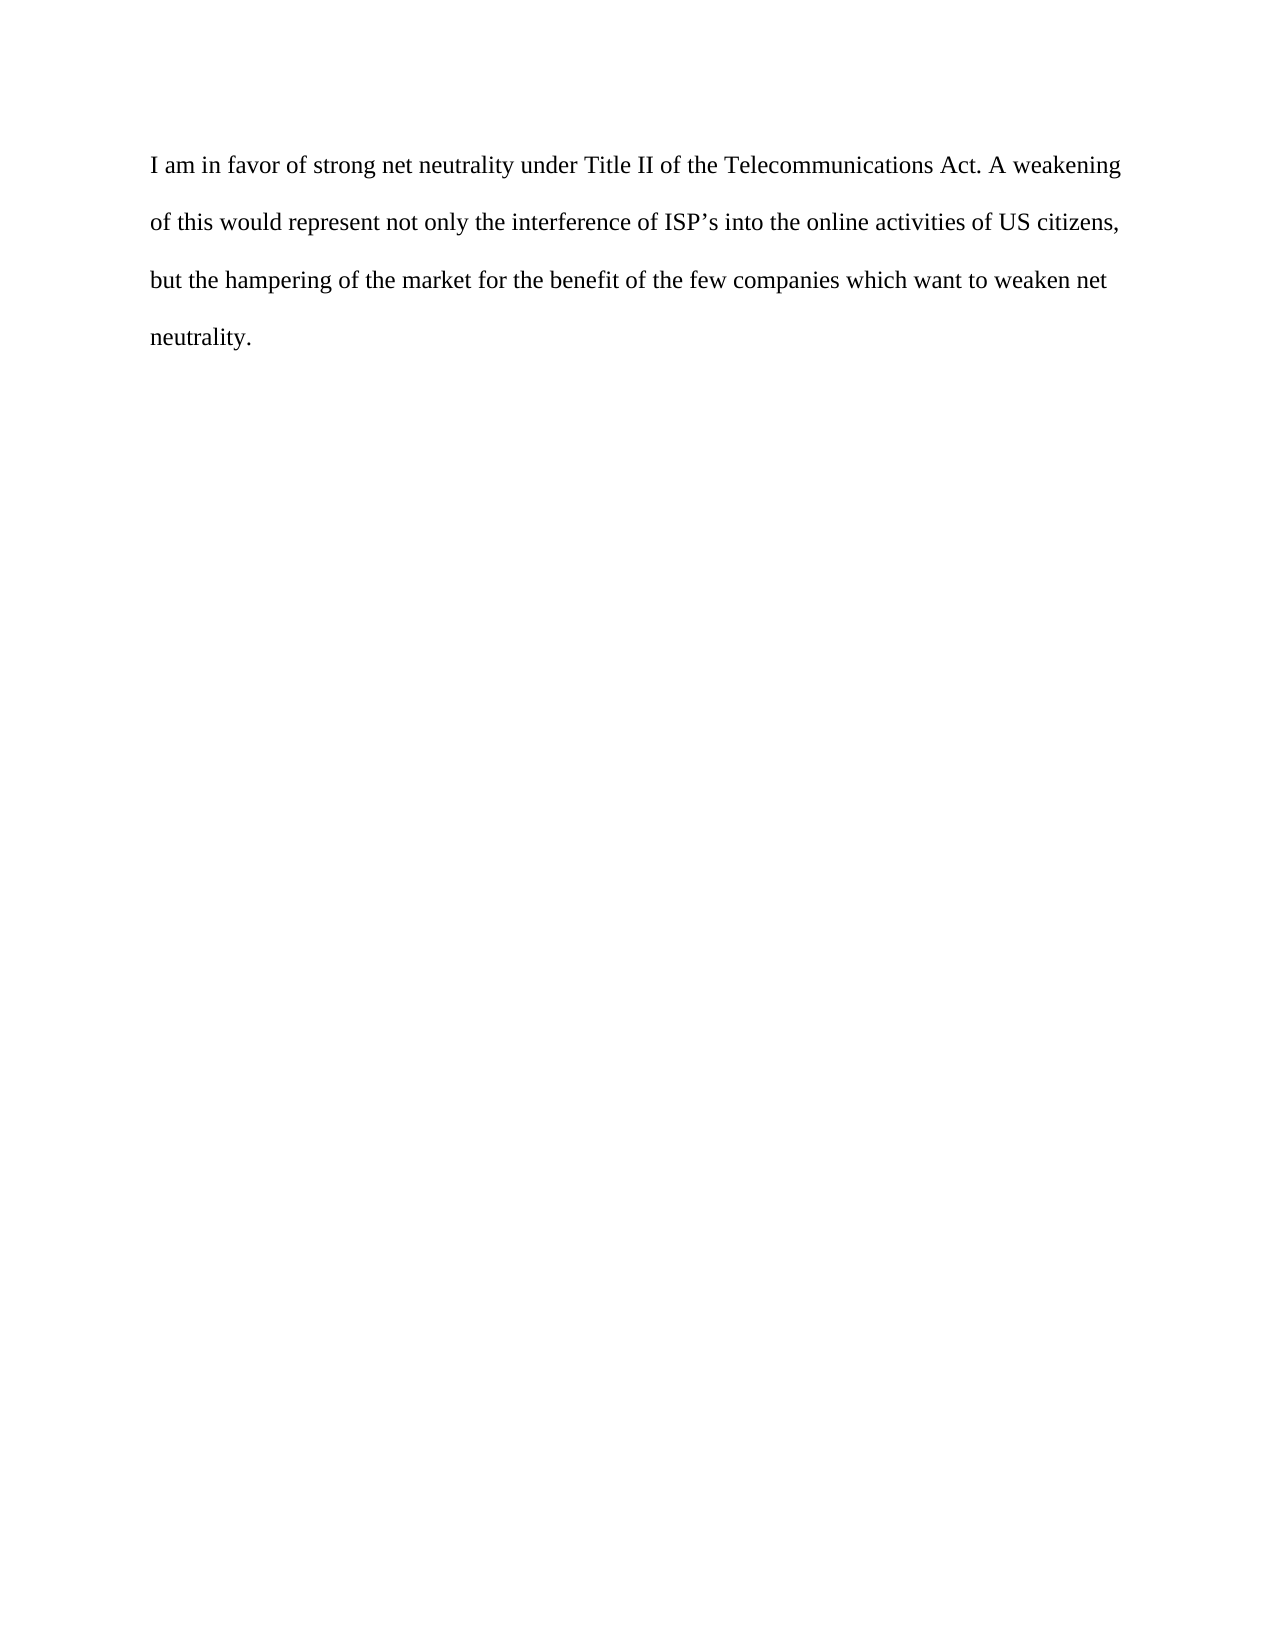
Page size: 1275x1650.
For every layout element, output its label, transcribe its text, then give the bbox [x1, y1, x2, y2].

text I am in favor of strong net neutrality under Title II of the Telecommunications Act. A weakening of this would represent not only the interference of ISP’s into the online activities of US citizens, but the hampering of the market for the benefit of the few companies which want to weaken net neutrality. [150, 150, 1125, 351]
